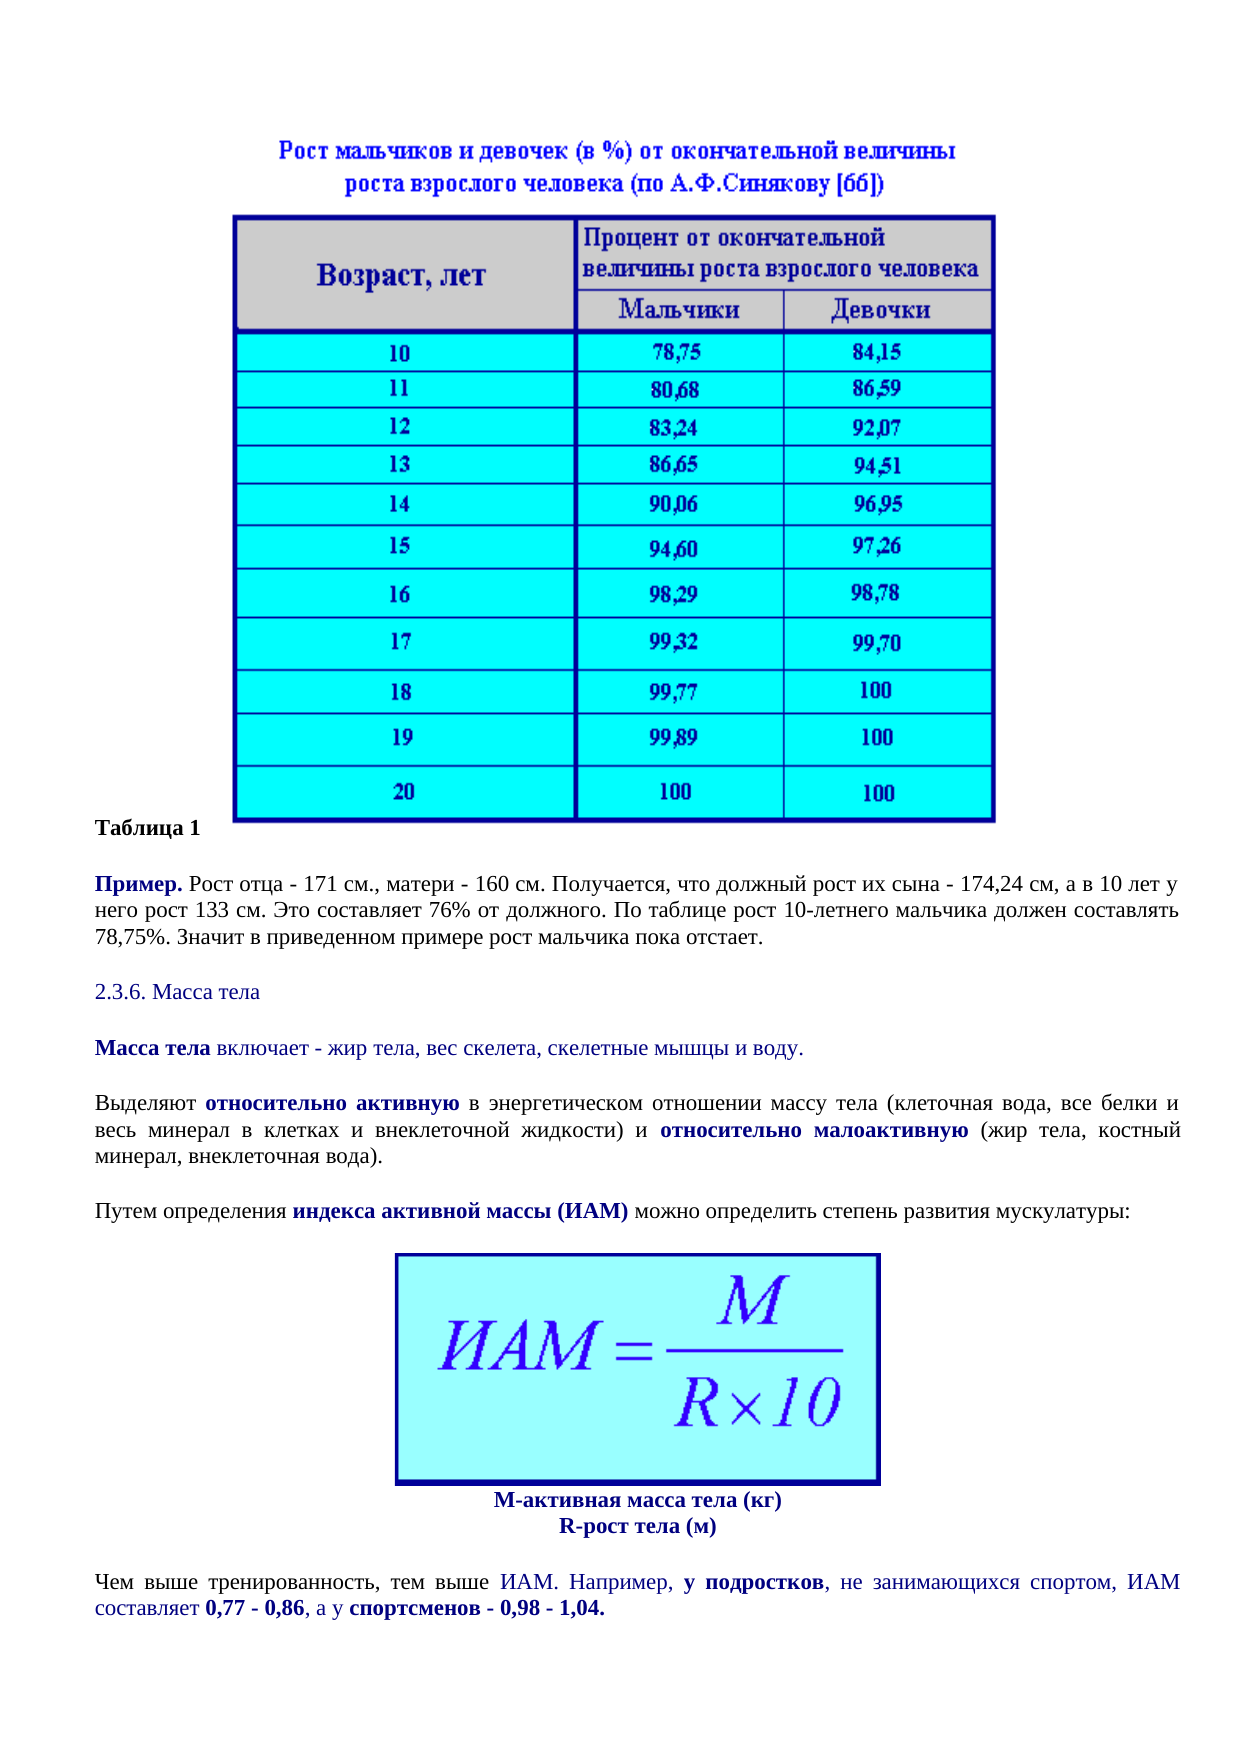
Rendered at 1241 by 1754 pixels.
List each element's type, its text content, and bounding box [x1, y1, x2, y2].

text Чем выше тренированность, тем выше ИАМ. Например, у подростков, не занимающихся спортом, ИАМ составляет 0,77 - 0,86, а у спортсменов - 0,98 - 1,04. [94, 1568, 1181, 1620]
text Пример. Рост отца - 171 см., матери - 160 см. Получается, что должный рост их сына - 174,24 см, а в 10 лет у него рост 133 см. Это составляет 76% от должного. По таблице рост 10-летнего мальчика должен составлять 78,75%. Значит в приведенном примере рост мальчика пока отстает. [94, 870, 1181, 949]
text Масса тела включает - жир тела, вес скелета, скелетные мышцы и воду. [94, 1034, 1181, 1060]
text Путем определения индекса активной массы (ИАМ) можно определить степень развития мускулатуры: [94, 1197, 1181, 1224]
picture [225, 132, 1007, 836]
picture [394, 1253, 881, 1486]
text 2.3.6. Масса тела [94, 978, 1181, 1004]
text Выделяют относительно активную в энергетическом отношении массу тела (клеточная вода, все белки и весь минерал в клетках и внеклеточной жидкости) и относительно малоактивную (жир тела, костный минерал, внеклеточная вода). [94, 1089, 1181, 1168]
